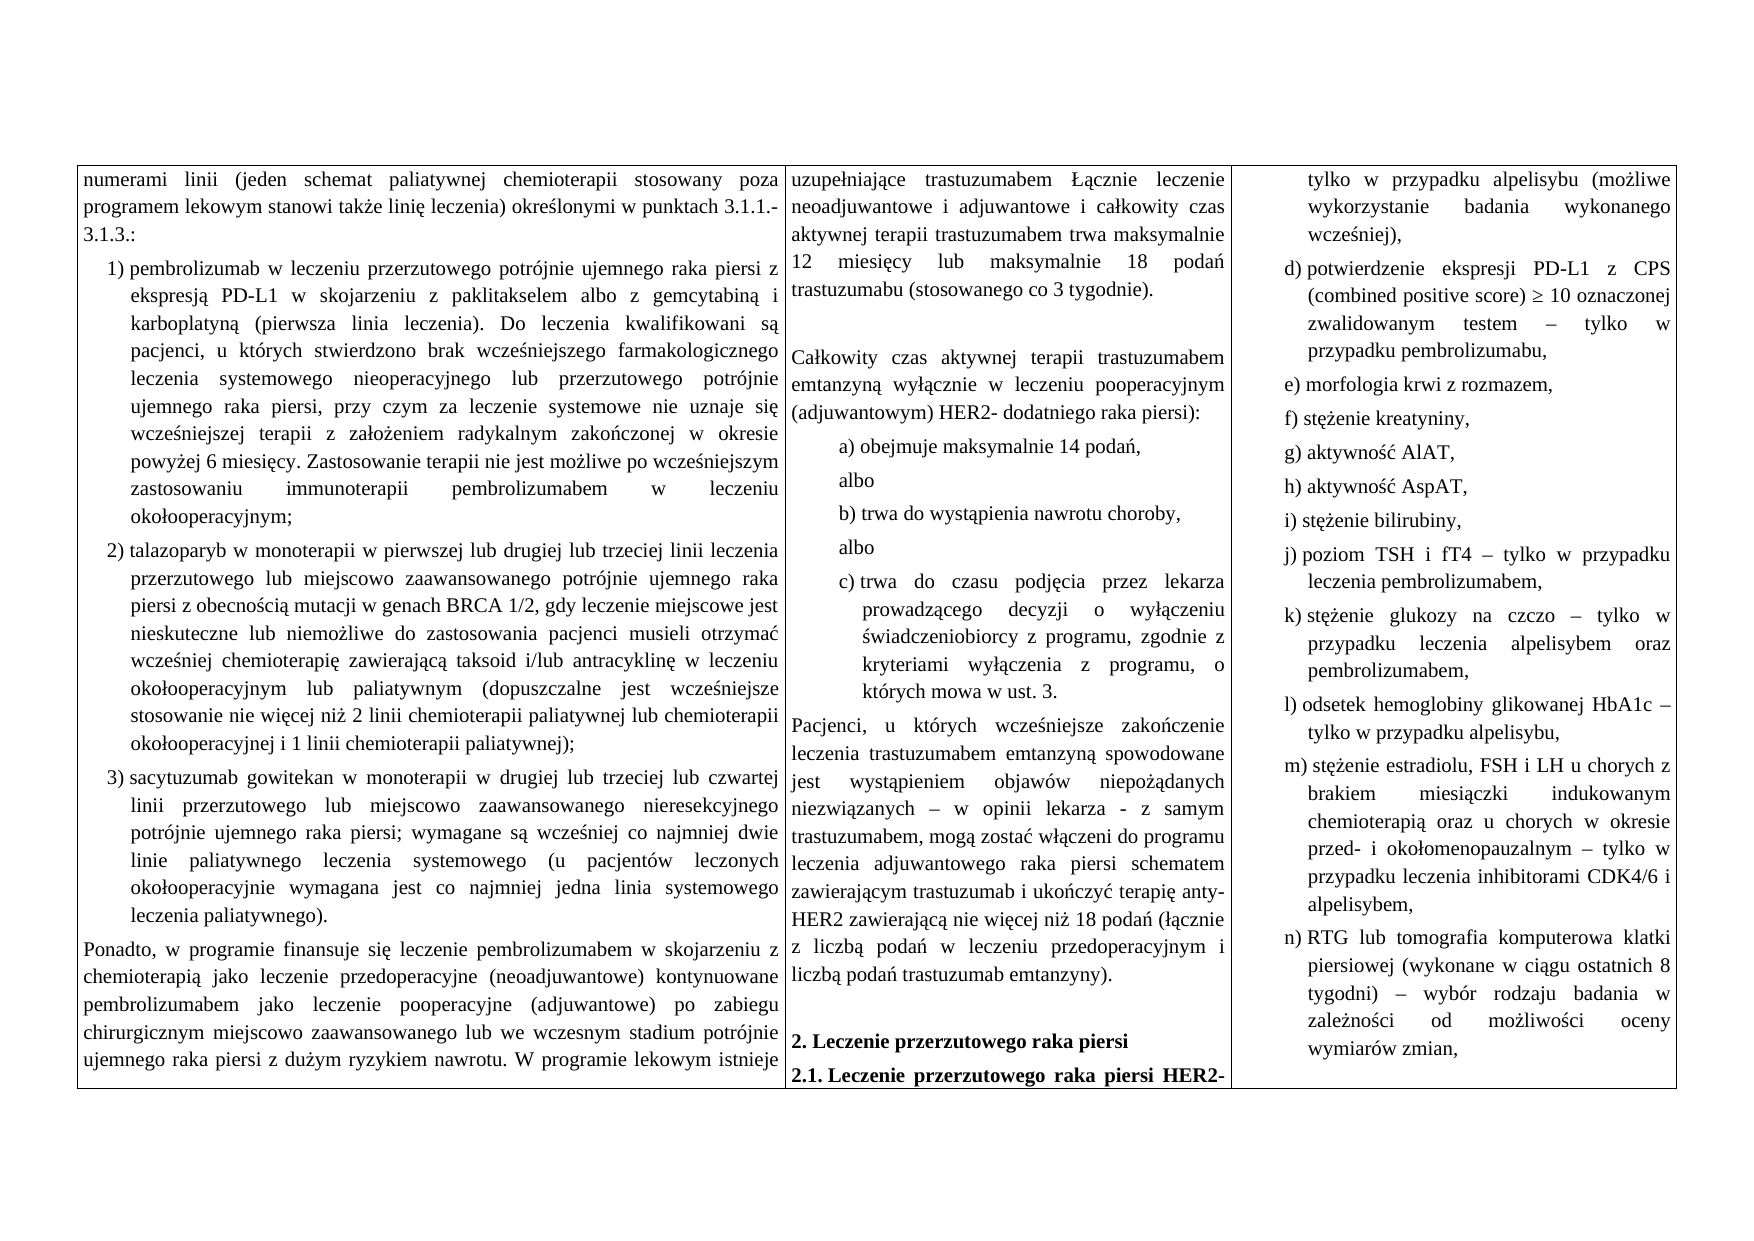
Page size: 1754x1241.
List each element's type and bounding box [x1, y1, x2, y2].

table_cell [78, 166, 785, 1087]
table_cell [1232, 166, 1676, 1087]
table_cell [786, 166, 1231, 1087]
